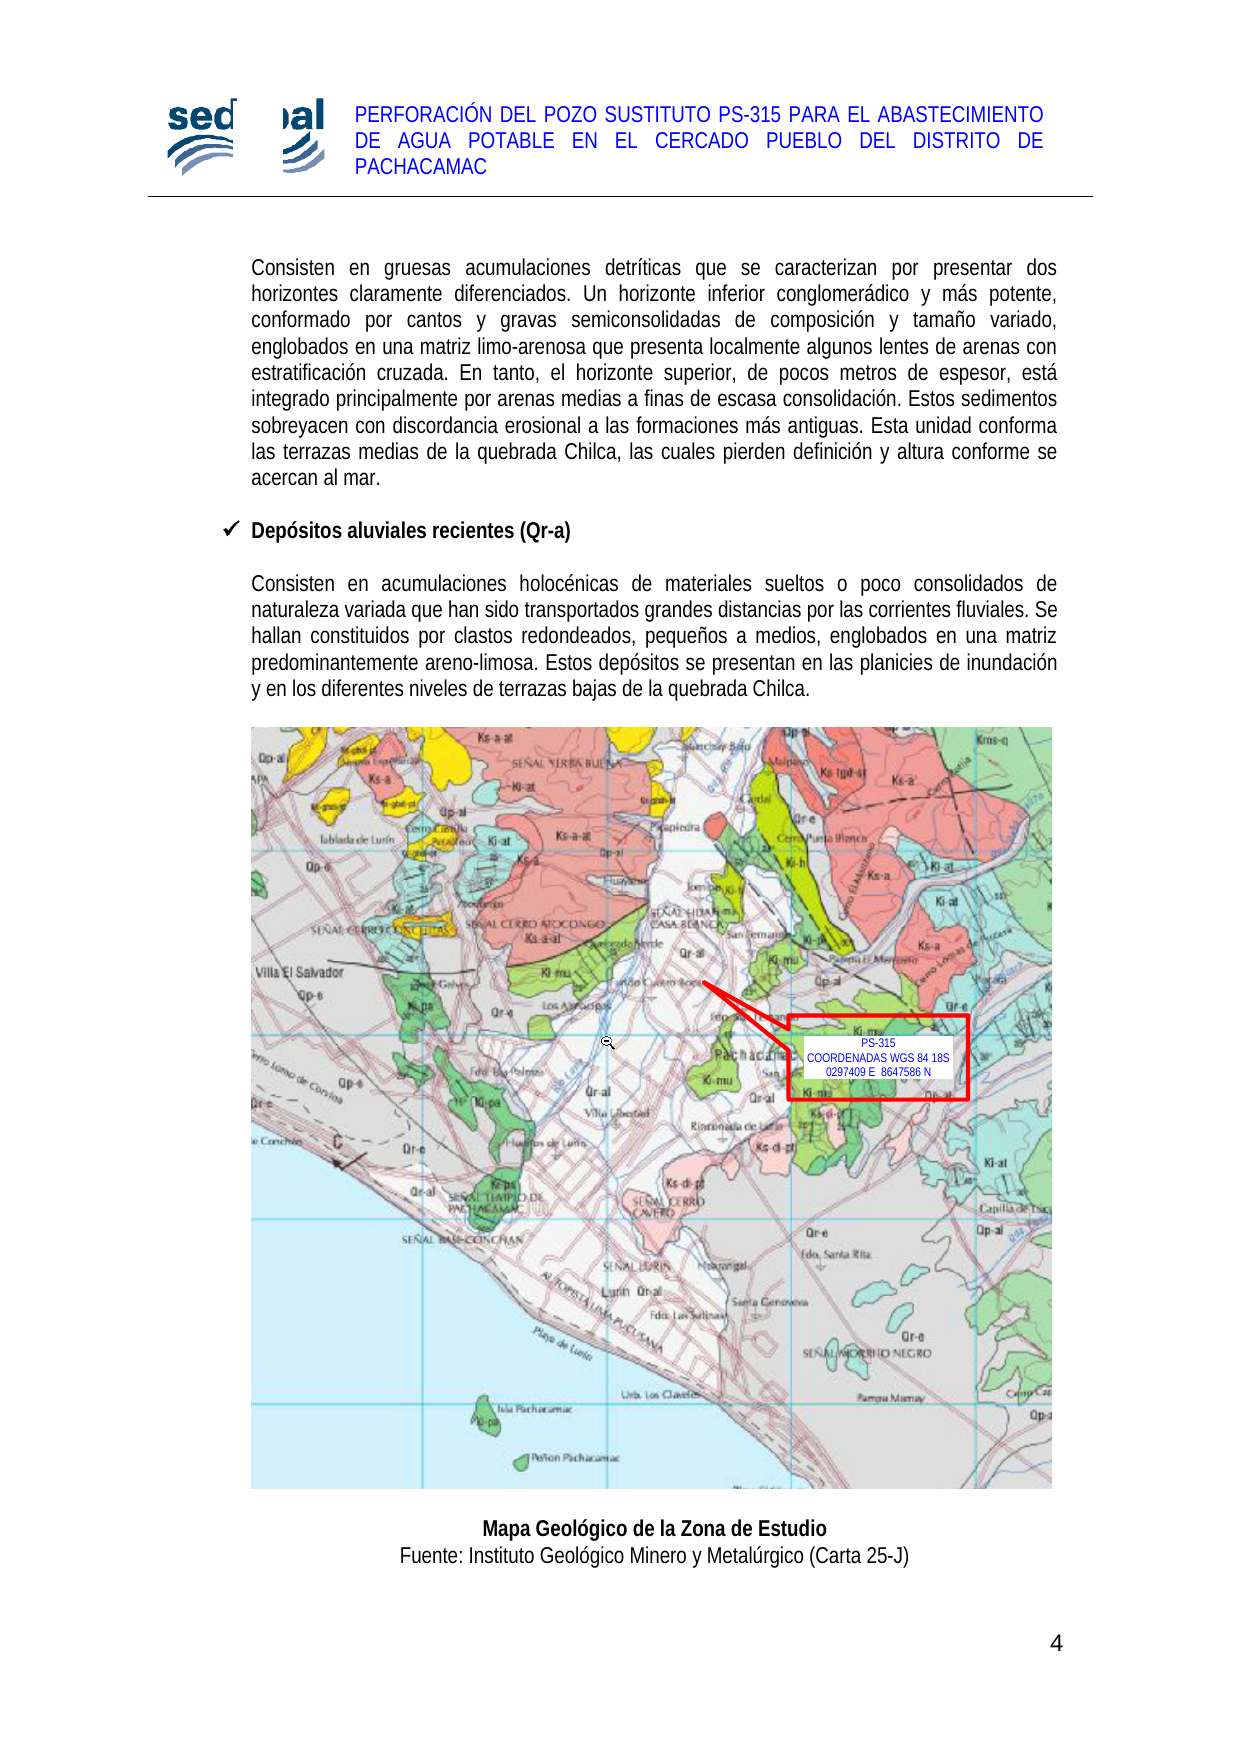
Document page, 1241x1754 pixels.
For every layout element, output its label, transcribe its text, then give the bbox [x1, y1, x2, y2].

picture [251, 727, 1053, 1489]
text Consisten en gruesas acumulaciones detríticas que se caracterizan por presentar dos horizontes claramente diferenciados. Un horizonte inferior conglomerádico y más potente, conformado por cantos y gravas semiconsolidadas de composición y tamaño variado, englobados en una matriz limo-arenosa que presenta localmente algunos lentes de arenas con estratificación cruzada. En tanto, el horizonte superior, de pocos metros de espesor, está integrado principalmente por arenas medias a finas de escasa consolidación. Estos sedimentos sobreyacen con discordancia erosional a las formaciones más antiguas. Esta unidad conforma las terrazas medias de la quebrada Chilca, las cuales pierden definición y altura conforme se acercan al mar. [251, 253, 1058, 491]
text Consisten en acumulaciones holocénicas de materiales sueltos o poco consolidados de naturaleza variada que han sido transportados grandes distancias por las corrientes fluviales. Se hallan constituidos por clastos redondeados, pequeños a medios, englobados en una matriz predominantemente areno-limosa. Estos depósitos se presentan en las planicies de inundación y en los diferentes niveles de terrazas bajas de la quebrada Chilca. [251, 570, 1058, 702]
text Fuente: Instituto Geológico Minero y Metalúrgico (Carta 25-J) [251, 1542, 1058, 1568]
list Depósitos aluviales recientes (Qr-a) [222, 517, 1058, 543]
text Mapa Geológico de la Zona de Estudio [251, 1515, 1058, 1542]
